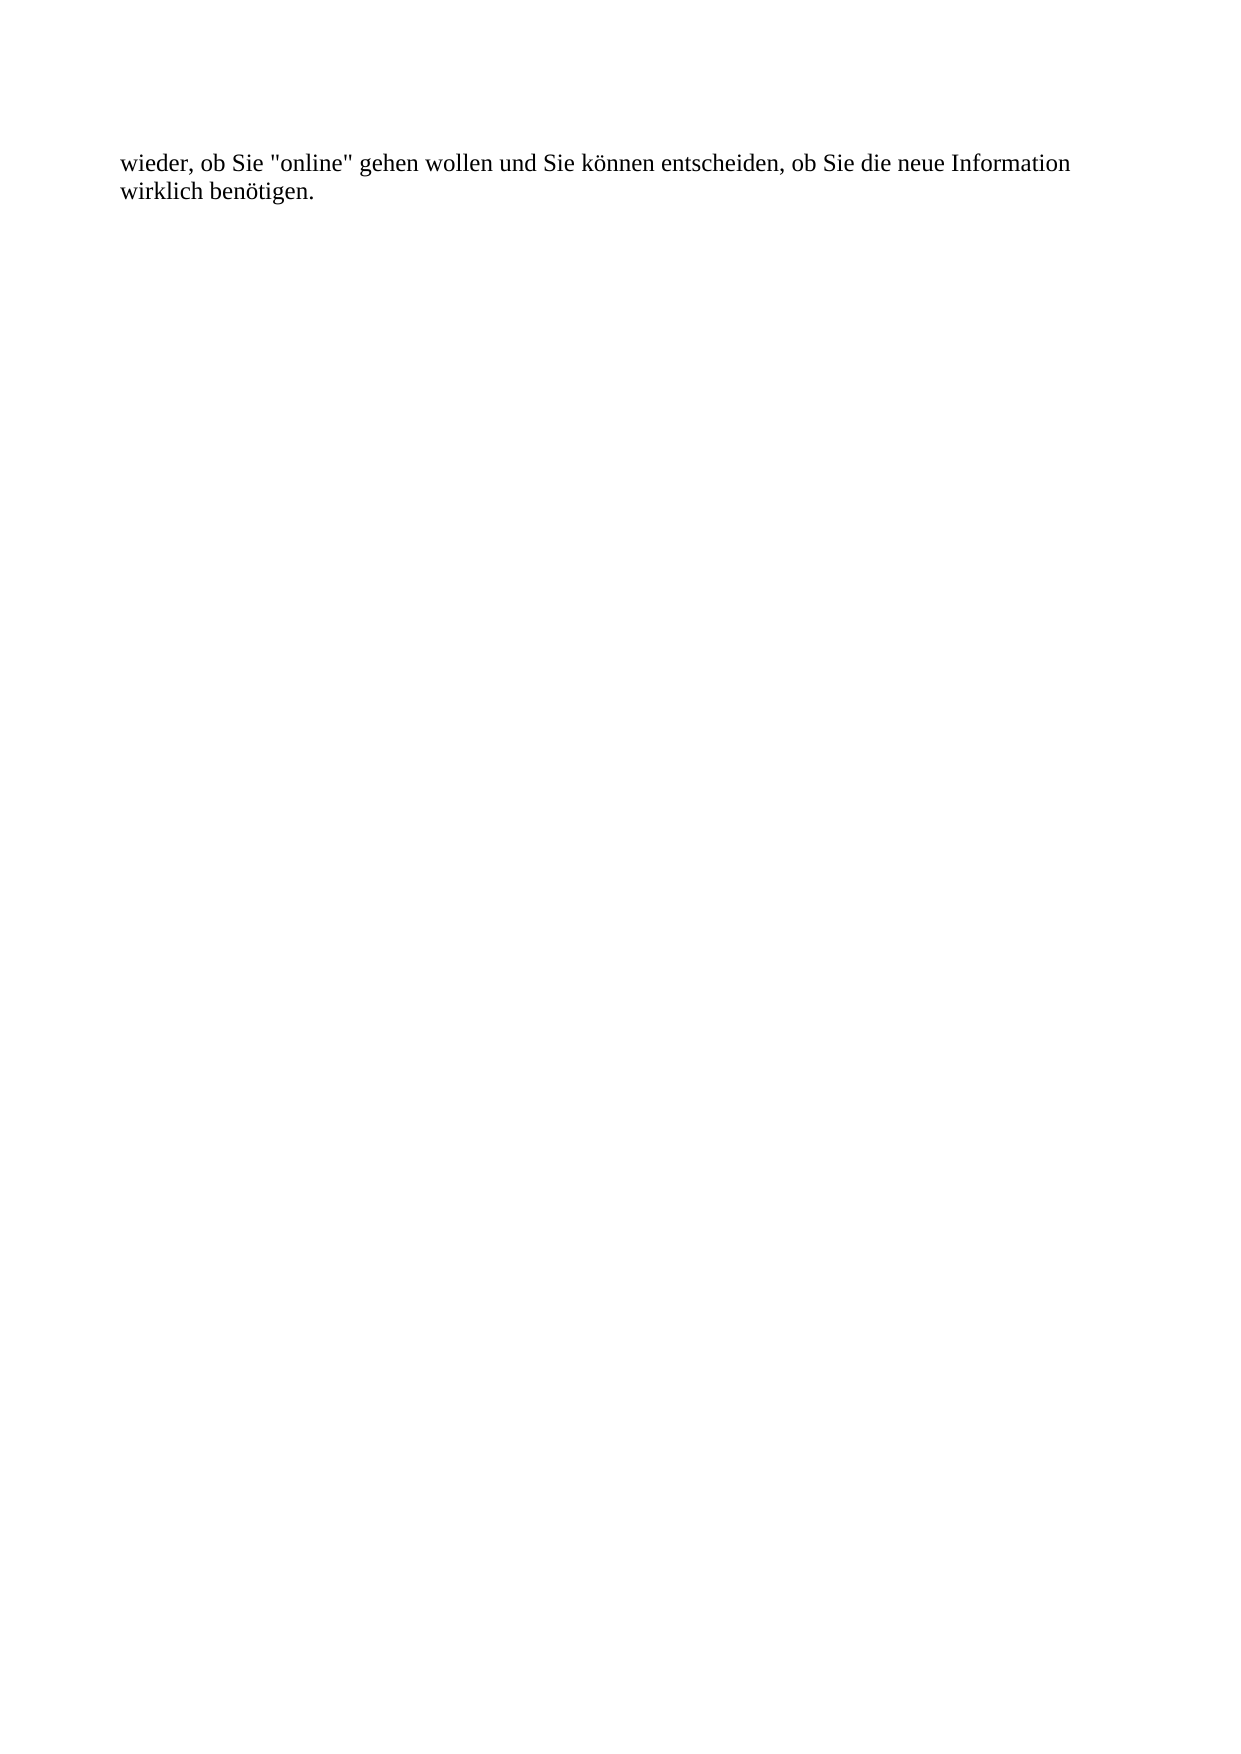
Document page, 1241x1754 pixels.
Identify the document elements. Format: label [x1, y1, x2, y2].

text [120, 148, 1120, 205]
